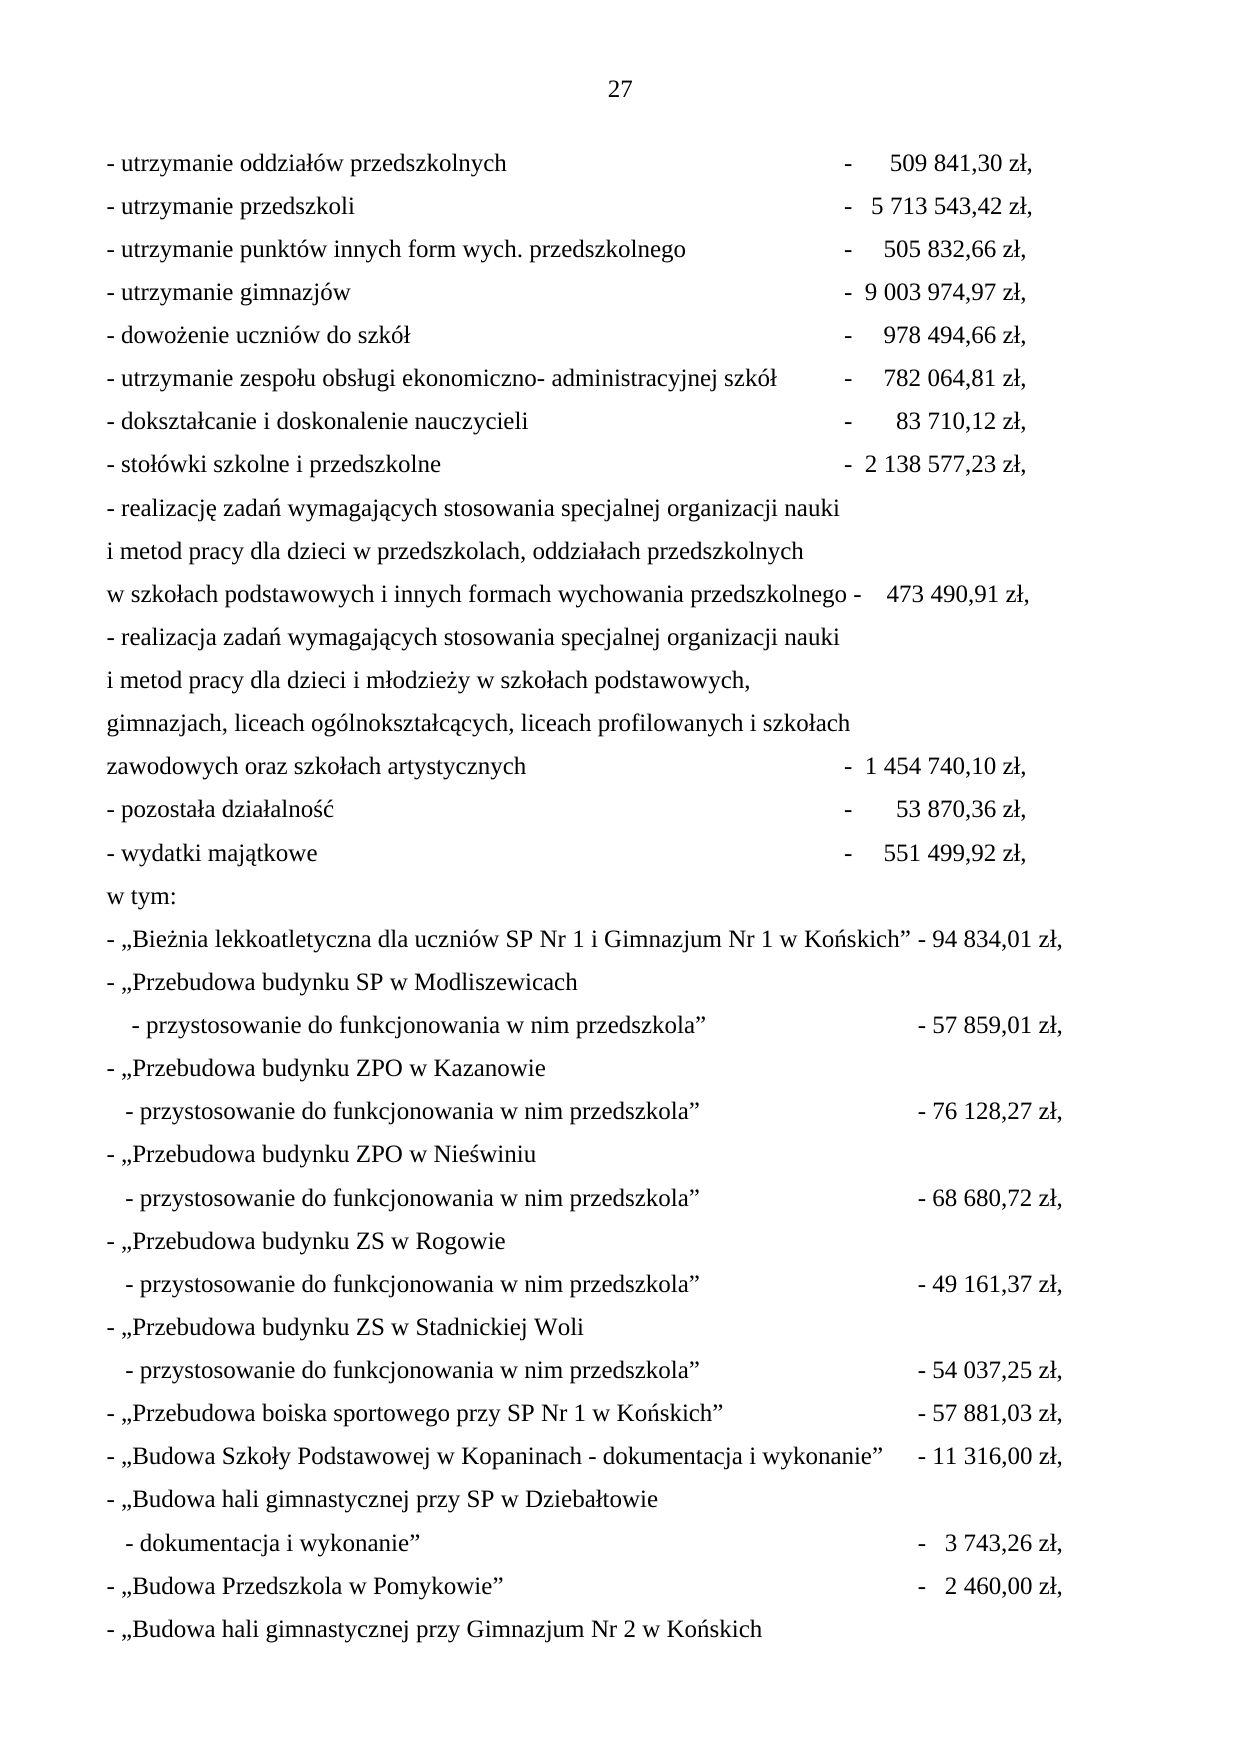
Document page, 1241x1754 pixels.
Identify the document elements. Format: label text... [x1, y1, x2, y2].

text - przystosowanie do funkcjonowania w nim przedszkola” - 76 128,27 zł, [106, 1096, 1133, 1125]
text w tym: [106, 881, 1133, 909]
text - dokumentacja i wykonanie” - 3 743,26 zł, [106, 1528, 1133, 1556]
text - „Bieżnia lekkoatletyczna dla uczniów SP Nr 1 i Gimnazjum Nr 1 w Końskich” - 94 834,01 zł, [106, 924, 1133, 953]
text - „Przebudowa budynku ZPO w Nieświniu [106, 1139, 1133, 1168]
text - wydatki majątkowe - 551 499,92 zł, [106, 838, 1133, 866]
text - „Przebudowa budynku ZS w Stadnickiej Woli [106, 1312, 1133, 1341]
text gimnazjach, liceach ogólnokształcących, liceach profilowanych i szkołach [106, 708, 1134, 737]
text - „Przebudowa budynku SP w Modliszewicach [106, 967, 1133, 996]
text - przystosowanie do funkcjonowania w nim przedszkola” - 54 037,25 zł, [106, 1355, 1133, 1384]
text - dokształcanie i doskonalenie nauczycieli - 83 710,12 zł, [106, 406, 1133, 435]
text - utrzymanie gimnazjów - 9 003 974,97 zł, [106, 277, 1133, 306]
text - przystosowanie do funkcjonowania w nim przedszkola” - 49 161,37 zł, [106, 1269, 1133, 1298]
text - realizacja zadań wymagających stosowania specjalnej organizacji nauki i metod pracy dla dzieci i młodzieży w szkołach podstawowych, [106, 622, 1134, 694]
text - realizację zadań wymagających stosowania specjalnej organizacji nauki i metod pracy dla dzieci w przedszkolach, oddziałach przedszkolnych w szkołach podstawowych i innych formach wychowania przedszkolnego - 473 490,91 zł, [106, 493, 1134, 608]
text - utrzymanie zespołu obsługi ekonomiczno- administracyjnej szkół - 782 064,81 zł, [106, 363, 1133, 392]
text - „Przebudowa budynku ZS w Rogowie [106, 1226, 1133, 1254]
text - „Przebudowa boiska sportowego przy SP Nr 1 w Końskich” - 57 881,03 zł, [106, 1398, 1133, 1427]
text - pozostała działalność - 53 870,36 zł, [106, 794, 1133, 823]
text - utrzymanie przedszkoli - 5 713 543,42 zł, [106, 191, 1133, 219]
text - „Budowa Szkoły Podstawowej w Kopaninach - dokumentacja i wykonanie” - 11 316,00 zł, [106, 1441, 1133, 1470]
text - przystosowanie do funkcjonowania w nim przedszkola” - 57 859,01 zł, [106, 1010, 1133, 1039]
text - przystosowanie do funkcjonowania w nim przedszkola” - 68 680,72 zł, [106, 1183, 1133, 1211]
text zawodowych oraz szkołach artystycznych - 1 454 740,10 zł, [106, 751, 1134, 780]
text - utrzymanie oddziałów przedszkolnych - 509 841,30 zł, [106, 148, 1133, 176]
text - utrzymanie punktów innych form wych. przedszkolnego - 505 832,66 zł, [106, 234, 1133, 263]
text - „Budowa hali gimnastycznej przy SP w Dziebałtowie [106, 1484, 1133, 1513]
text - stołówki szkolne i przedszkolne - 2 138 577,23 zł, [106, 449, 1133, 478]
text - „Przebudowa budynku ZPO w Kazanowie [106, 1053, 1133, 1082]
text - dowożenie uczniów do szkół - 978 494,66 zł, [106, 320, 1133, 349]
text - „Budowa Przedszkola w Pomykowie” - 2 460,00 zł, [106, 1571, 1133, 1599]
text - „Budowa hali gimnastycznej przy Gimnazjum Nr 2 w Końskich [106, 1614, 1133, 1643]
